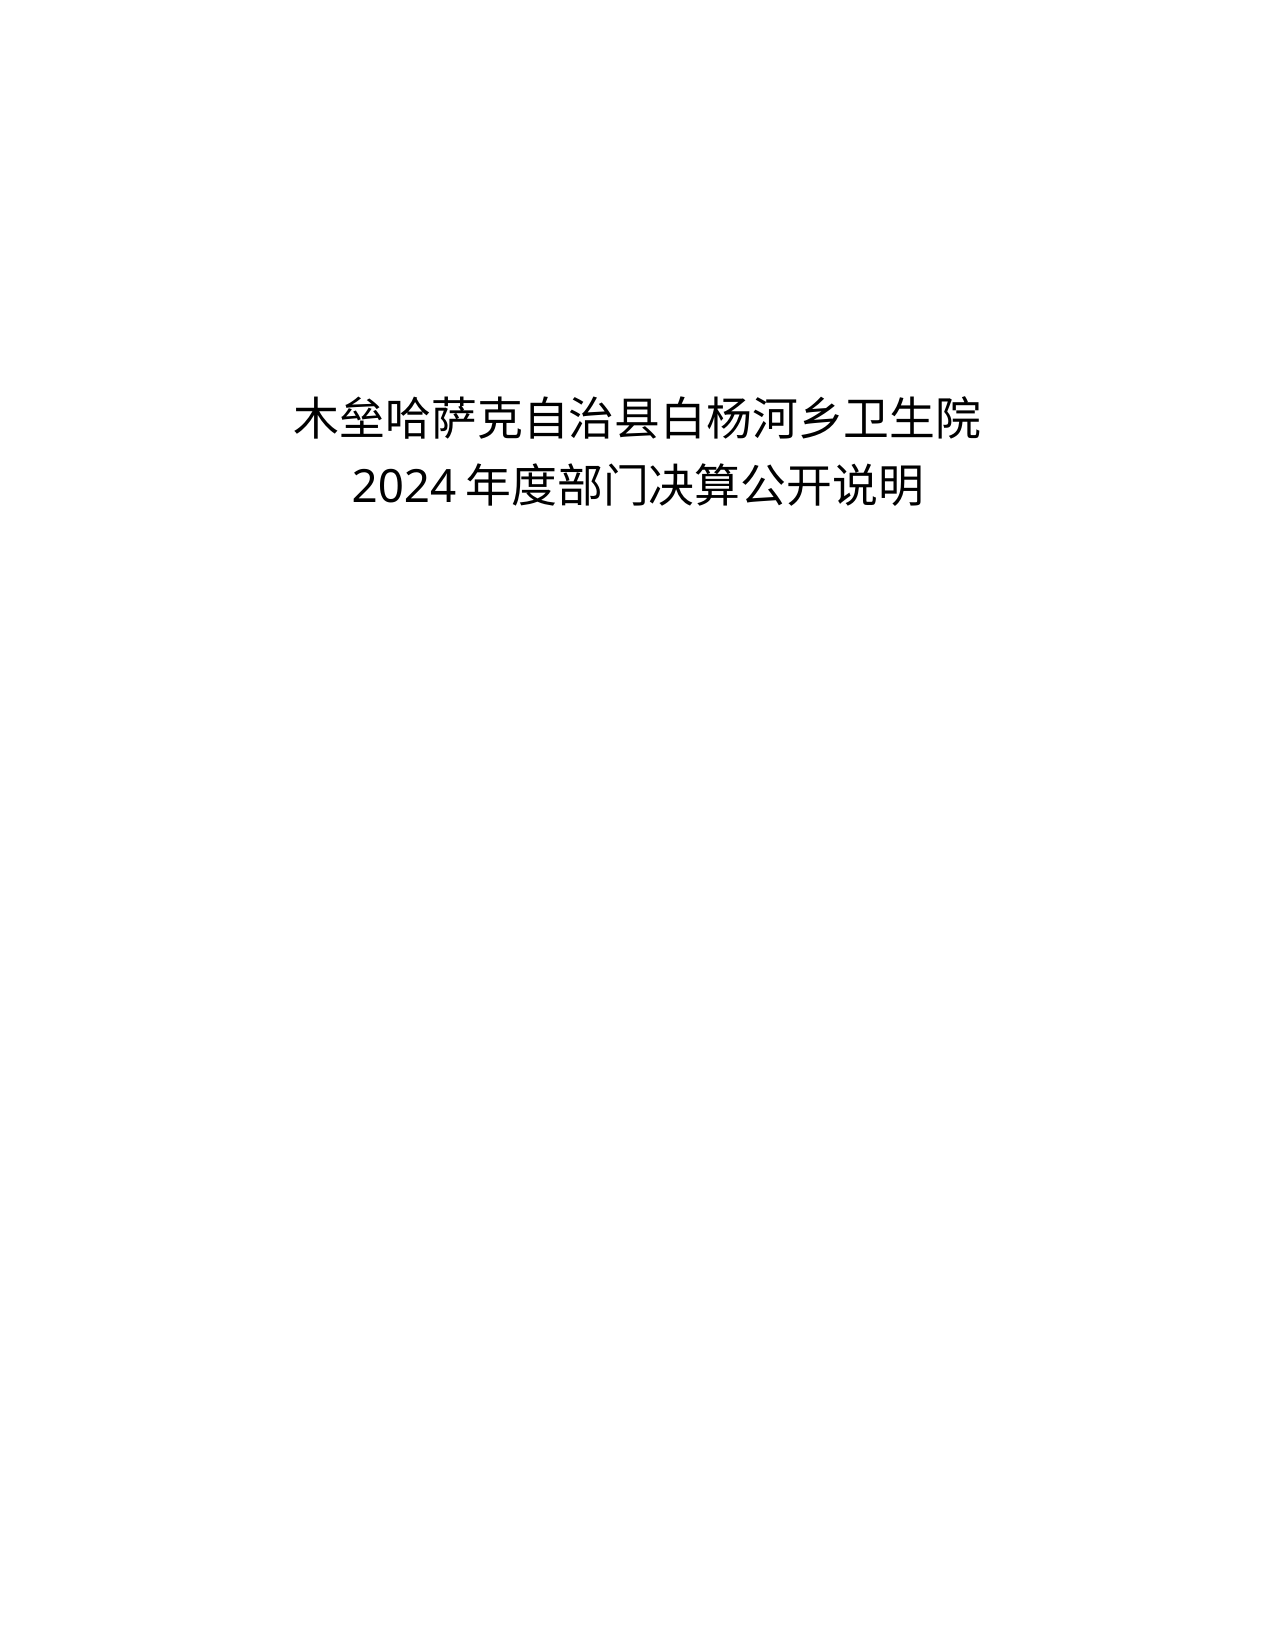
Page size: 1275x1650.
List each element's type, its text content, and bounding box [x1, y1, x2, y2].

text 木垒哈萨克自治县白杨河乡卫生院 [187, 383, 1087, 449]
text 2024年度部门决算公开说明 [187, 449, 1087, 516]
